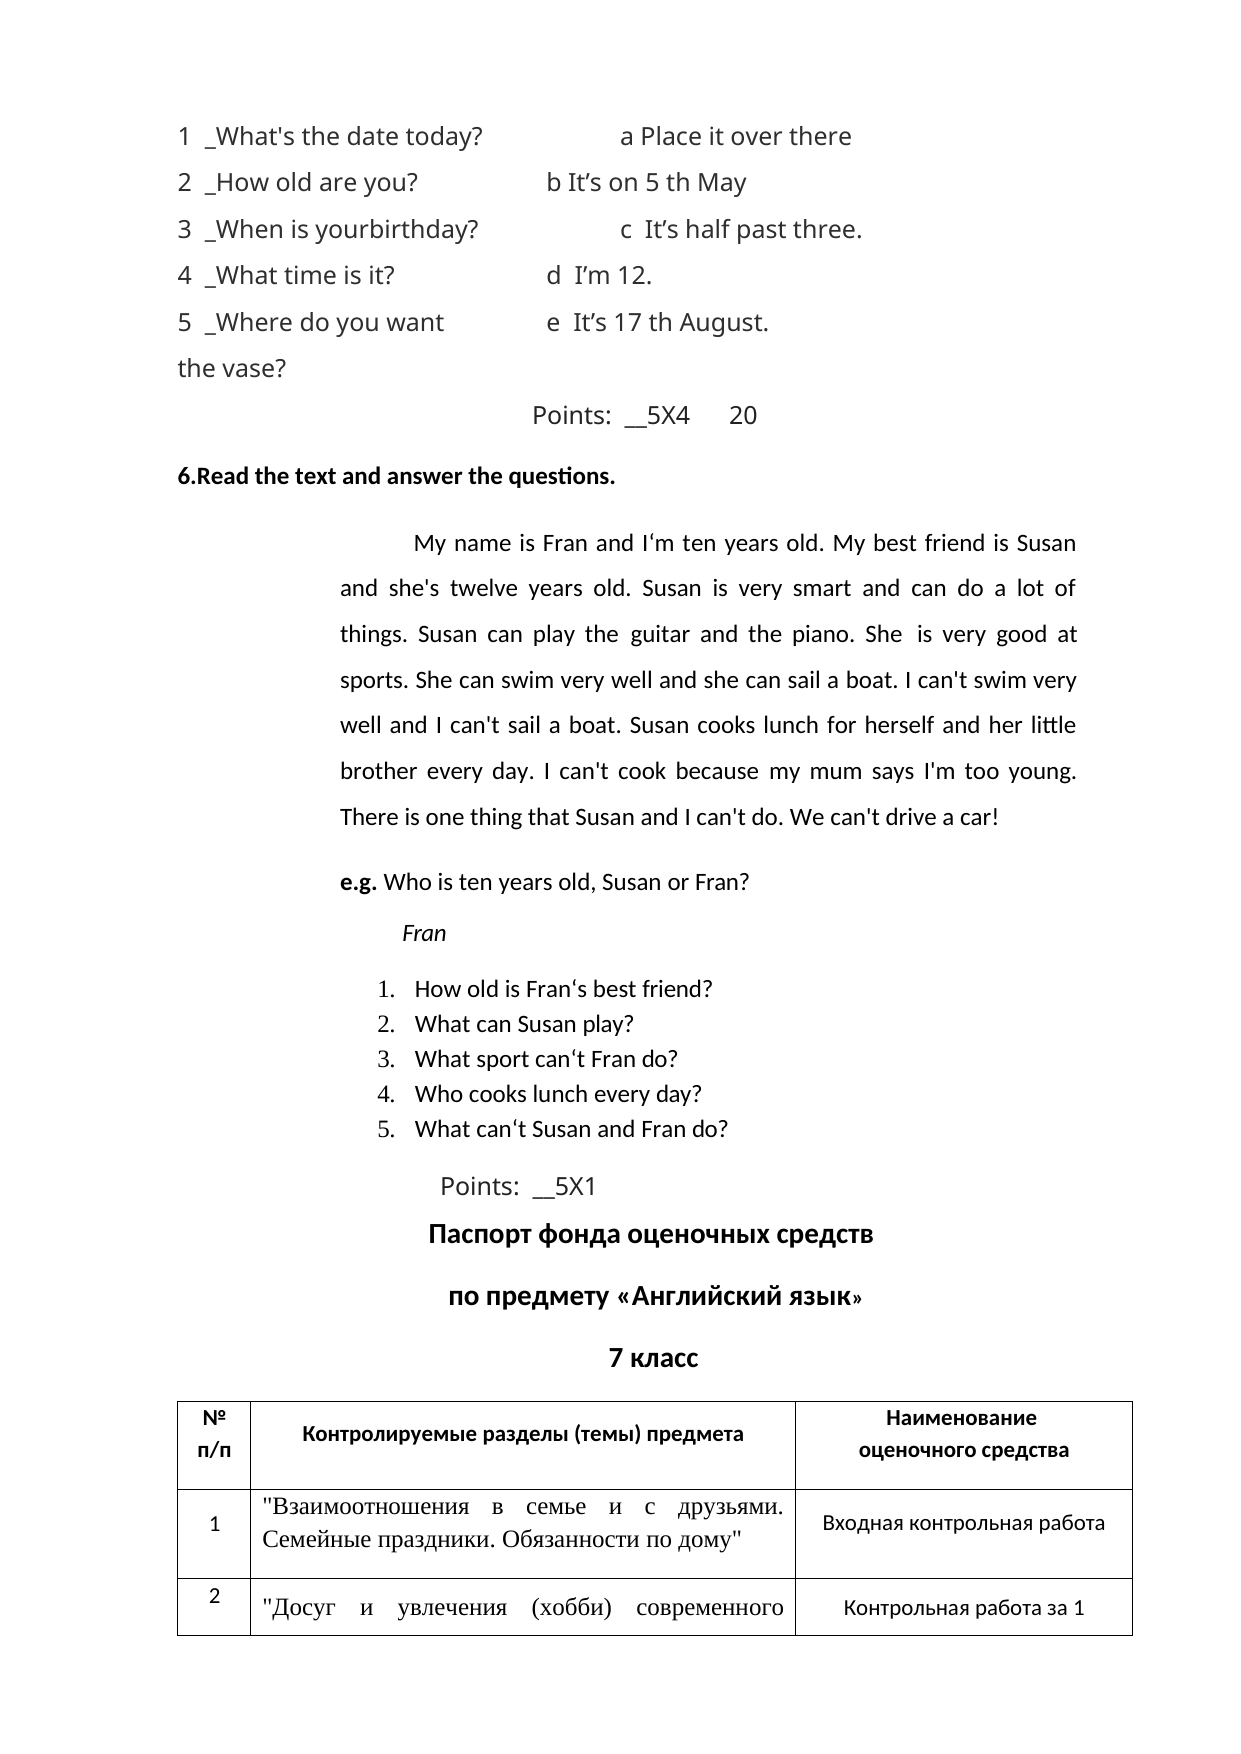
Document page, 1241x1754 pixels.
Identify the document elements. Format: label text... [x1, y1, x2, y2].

table_cell 2 [178, 1579, 250, 1635]
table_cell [251, 1579, 795, 1635]
text e.g. Who is ten years old, Susan or Fran? [340, 868, 1152, 896]
text Points: __5X1 [177, 1169, 1152, 1203]
list What can Susan play? [377, 1008, 1152, 1038]
text Паспорт фонда оценочных средств [428, 1215, 1152, 1251]
table_cell "Взаимоотношения в семье и с друзьями. Семейные праздники. Обязанности по дому" [251, 1490, 795, 1578]
table_cell Входная контрольная работа [796, 1490, 1132, 1578]
text 1 _What's the date today? a Place it over there [177, 118, 1152, 152]
text 3 _When is yourbirthday? c It’s half past three. [177, 211, 1152, 245]
text 4 _What time is it? d I’m 12. [177, 258, 1152, 292]
text по предмету «Английский язык» [428, 1277, 1152, 1313]
text 7 класс [576, 1339, 1152, 1374]
text the vase? [177, 351, 1152, 385]
subtitle 6.Read the text and answer the questions. [177, 460, 703, 491]
list What can‘t Susan and Fran do? [377, 1113, 1152, 1143]
text Points: __5X4 20 [177, 397, 1152, 432]
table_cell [796, 1579, 1132, 1635]
text 5 _Where do you want e It’s 17 th August. [177, 304, 1152, 338]
list Who cooks lunch every day? [377, 1078, 1152, 1108]
table_header № п/п [178, 1402, 250, 1489]
text 2 _How old are you? b It’s on 5 th May [177, 165, 1152, 199]
list What sport can‘t Fran do? [377, 1043, 1152, 1073]
text My name is Fran and I‘m ten years old. My best friend is Susan and she's twelve years old. Susan is very smart and can do a lot of things. Susan can play the guitar and the piano. She is very good at sports. She can swim very well and she can sail a boat. I can't swim very well and I can't sail a boat. Susan cooks lunch for herself and her little brother every day. I can't cook because my mum says I'm too young. There is one thing that Susan and I can't do. We can't drive a car! [340, 527, 1078, 832]
table_cell 1 [178, 1490, 250, 1578]
table_header Наименование оценочного средства [796, 1402, 1132, 1489]
text Fran [402, 917, 1152, 947]
list How old is Fran‘s best friend? [377, 973, 1152, 1003]
table_header Контролируемые разделы (темы) предмета [251, 1402, 795, 1489]
